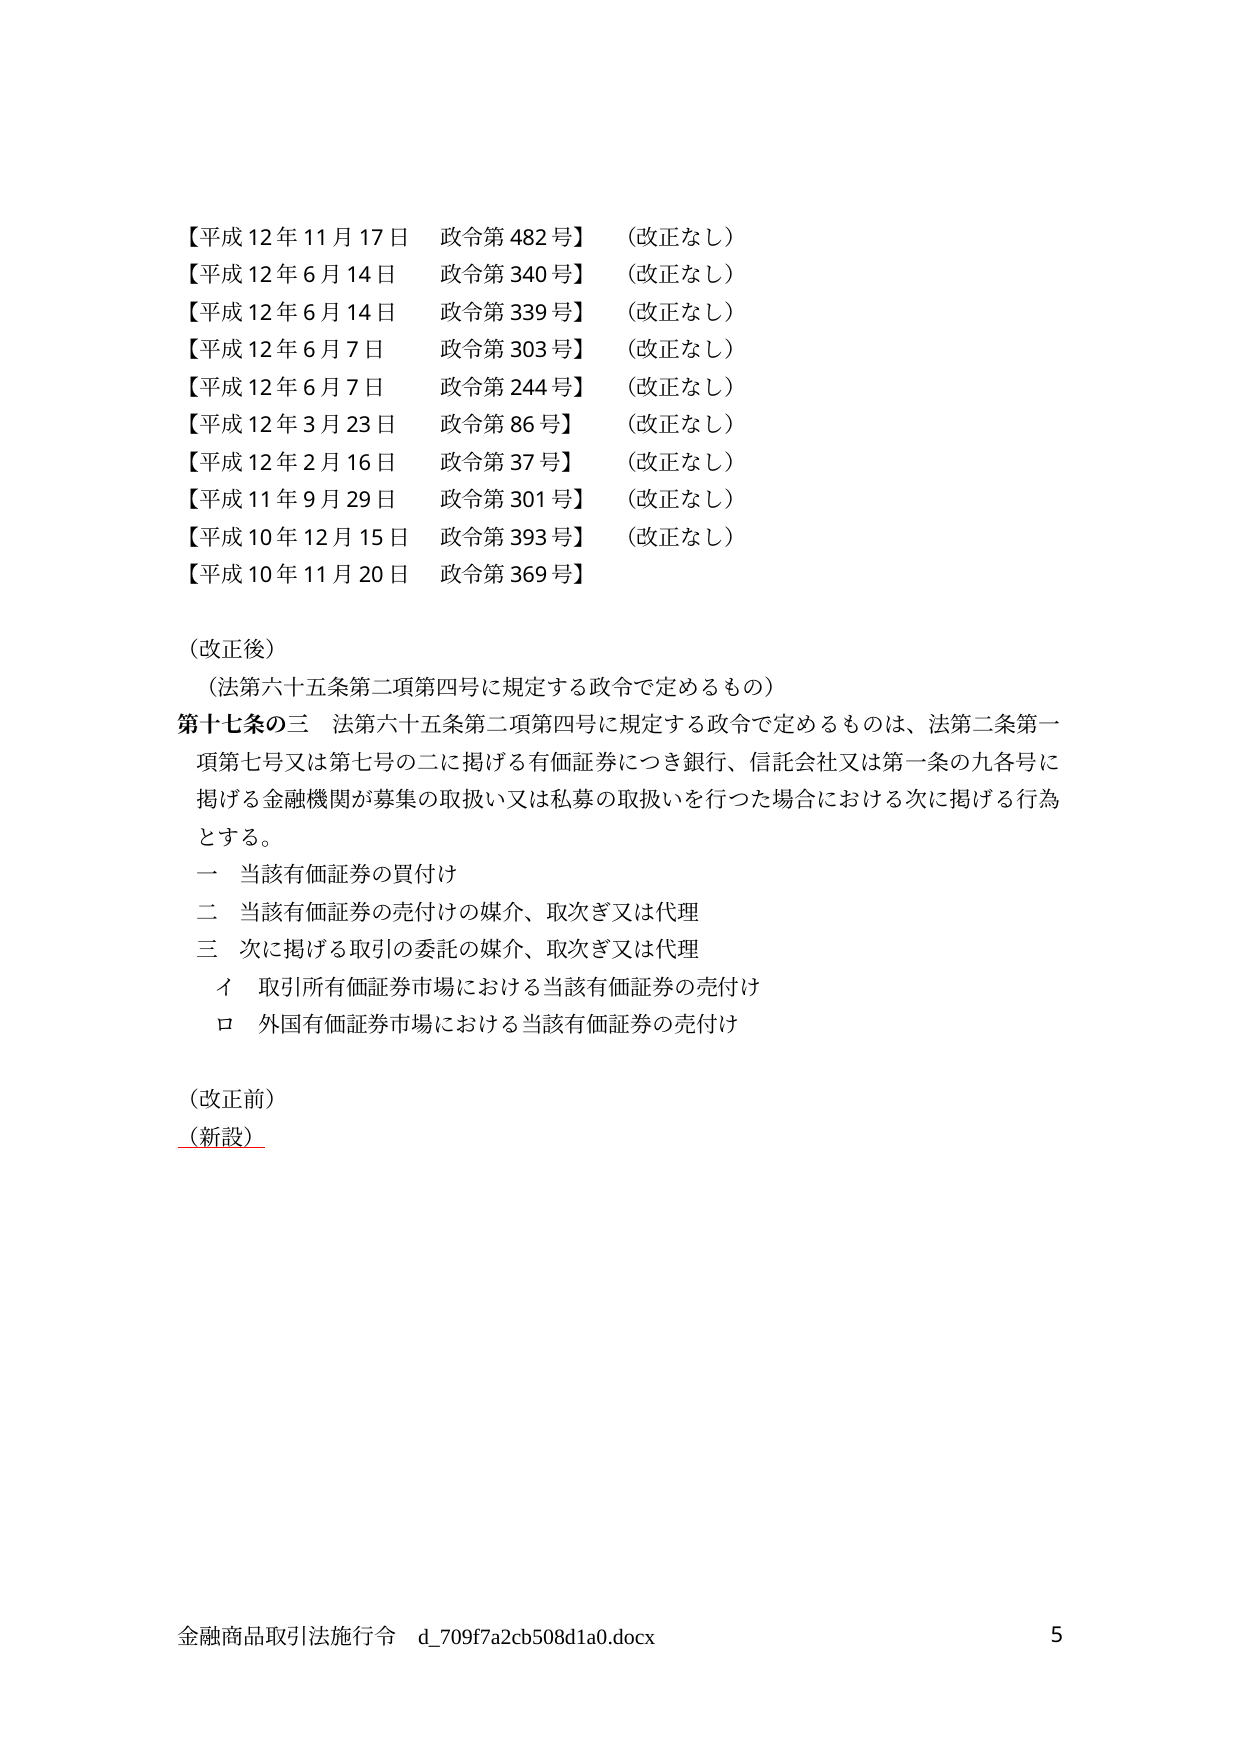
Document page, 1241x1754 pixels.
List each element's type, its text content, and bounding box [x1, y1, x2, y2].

text ロ 外国有価証券市場における当該有価証券の売付け [214, 1004, 1063, 1042]
text 【平成12年2月16日 政令第37号】 （改正なし） [177, 442, 1063, 479]
text 二 当該有価証券の売付けの媒介、取次ぎ又は代理 [196, 892, 1063, 929]
text 【平成12年6月7日 政令第244号】 （改正なし） [177, 367, 1063, 404]
text （法第六十五条第二項第四号に規定する政令で定めるもの） [196, 667, 1063, 704]
text イ 取引所有価証券市場における当該有価証券の売付け [214, 967, 1063, 1004]
text 【平成11年9月29日 政令第301号】 （改正なし） [177, 479, 1063, 517]
text 【平成10年11月20日 政令第369号】 [177, 554, 1063, 592]
text 【平成12年6月14日 政令第339号】 （改正なし） [177, 292, 1063, 329]
text 一 当該有価証券の買付け [196, 854, 1063, 892]
text 【平成12年3月23日 政令第86号】 （改正なし） [177, 404, 1063, 442]
text 三 次に掲げる取引の委託の媒介、取次ぎ又は代理 [196, 929, 1063, 967]
text 【平成10年12月15日 政令第393号】 （改正なし） [177, 517, 1063, 554]
text （新設） [177, 1117, 1063, 1154]
text 【平成12年6月7日 政令第303号】 （改正なし） [177, 329, 1063, 367]
text 【平成12年11月17日 政令第482号】 （改正なし） [177, 217, 1063, 254]
text 第十七条の三 法第六十五条第二項第四号に規定する政令で定めるものは、法第二条第一項第七号又は第七号の二に掲げる有価証券につき銀行、信託会社又は第一条の九各号に掲げる金融機関が募集の取扱い又は私募の取扱いを行つた場合における次に掲げる行為とする。 [177, 704, 1063, 854]
text （改正前） [177, 1079, 1063, 1117]
text 【平成12年6月14日 政令第340号】 （改正なし） [177, 254, 1063, 292]
text （改正後） [177, 629, 1063, 667]
